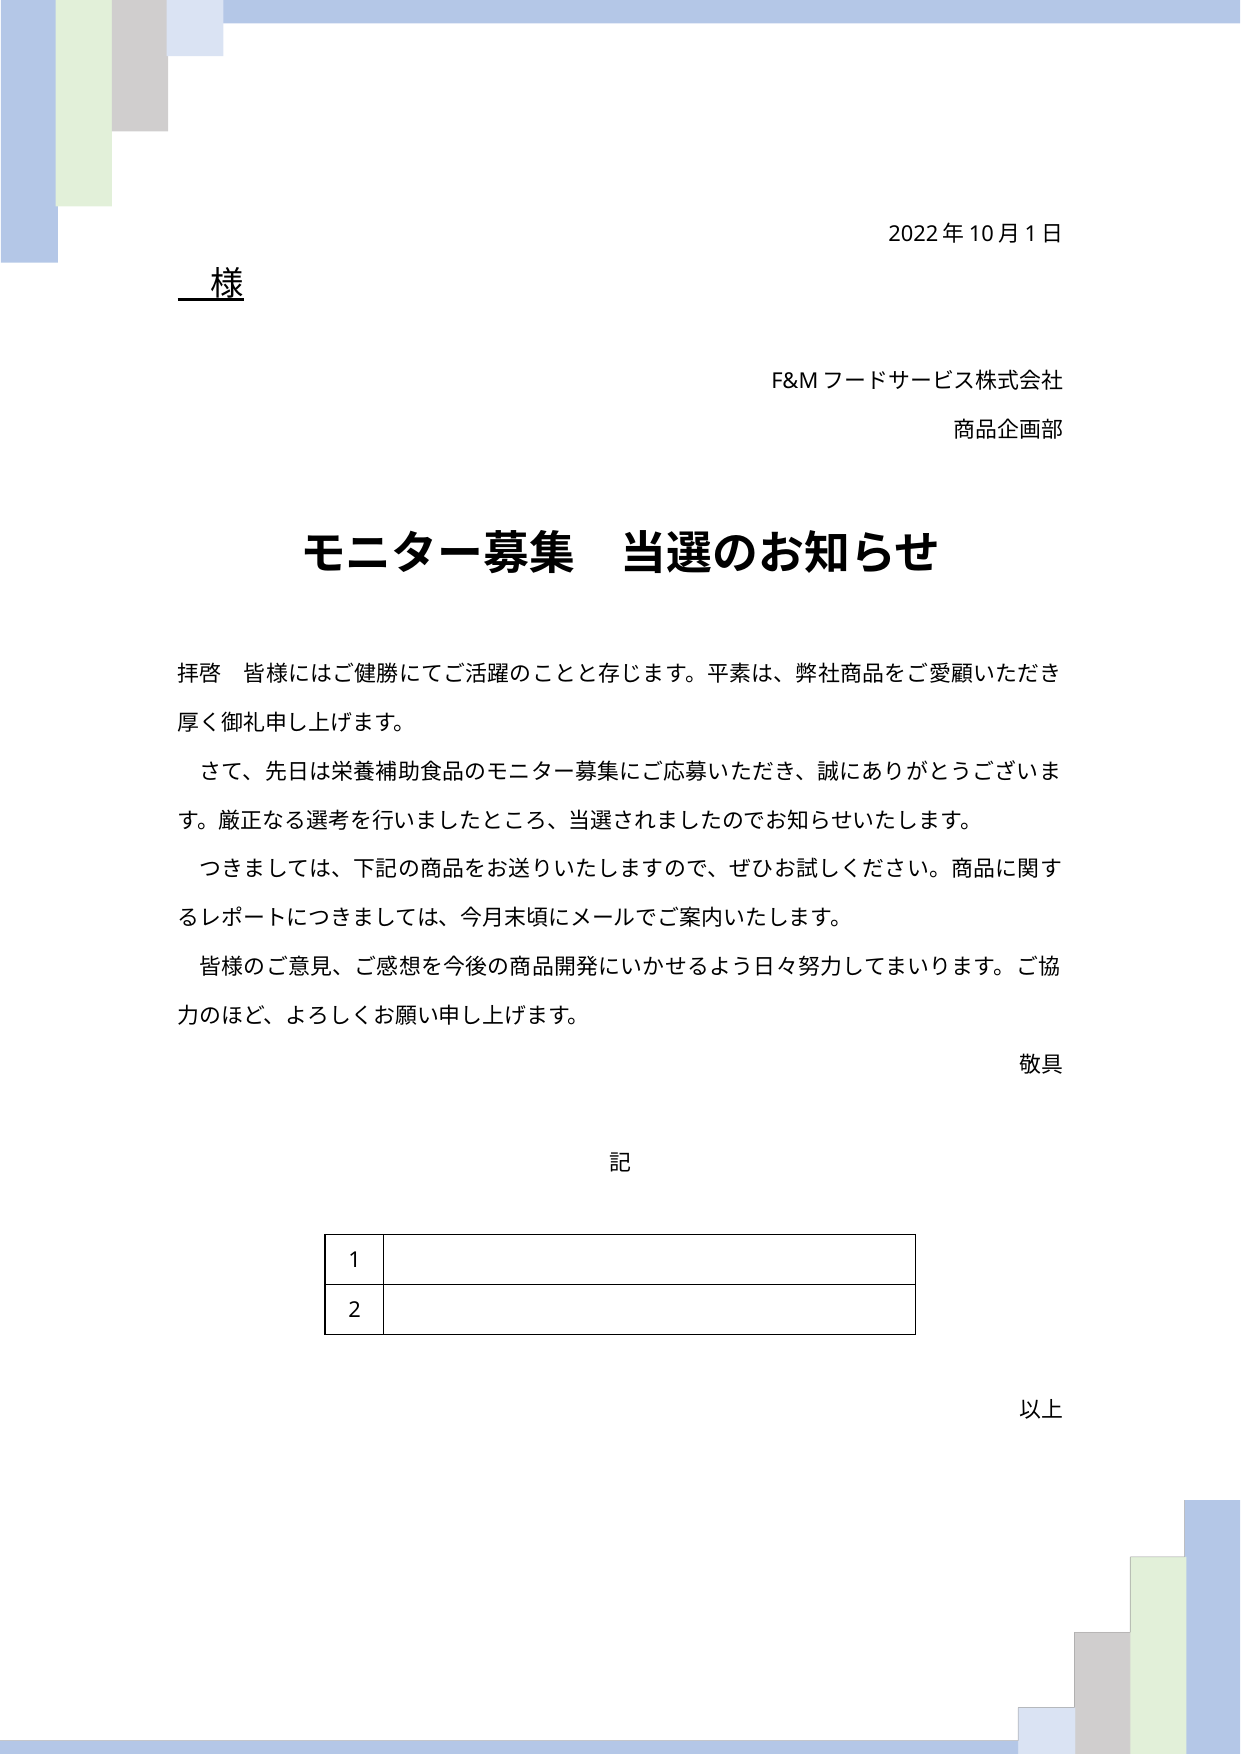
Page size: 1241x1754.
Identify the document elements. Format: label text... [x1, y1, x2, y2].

text 敬具 [177, 1038, 1063, 1087]
text 拝啓 皆様にはご健勝にてご活躍のことと存じます。平素は、弊社商品をご愛顧いただき、厚く御礼申し上げます。 [177, 647, 1063, 745]
text 皆様のご意見、ご感想を今後の商品開発にいかせるよう日々努力してまいります。ご協力のほど、よろしくお願い申し上げます。 [177, 941, 1063, 1038]
table_header 1 [326, 1235, 383, 1284]
text F&Mフードサービス株式会社 [177, 354, 1063, 403]
text 以上 [177, 1383, 1063, 1432]
picture [1, 1500, 1240, 1754]
subtitle 記 [177, 1136, 1063, 1185]
table_cell [384, 1285, 915, 1333]
text つきましては、下記の商品をお送りいたしますので、ぜひお試しください。商品に関するレポートにつきましては、今月末頃にメールでご案内いたします。 [177, 843, 1063, 941]
text 2022年10月1日 [177, 208, 1063, 257]
table_cell 2 [326, 1285, 383, 1333]
text 様 [177, 257, 1063, 306]
text さて、先日は栄養補助食品のモニター募集にご応募いただき、誠にありがとうございます。厳正なる選考を行いましたところ、当選されましたのでお知らせいたします。 [177, 745, 1063, 843]
text モニター募集 当選のお知らせ [177, 501, 1063, 599]
table_header [384, 1235, 915, 1284]
text 商品企画部 [177, 403, 1063, 452]
